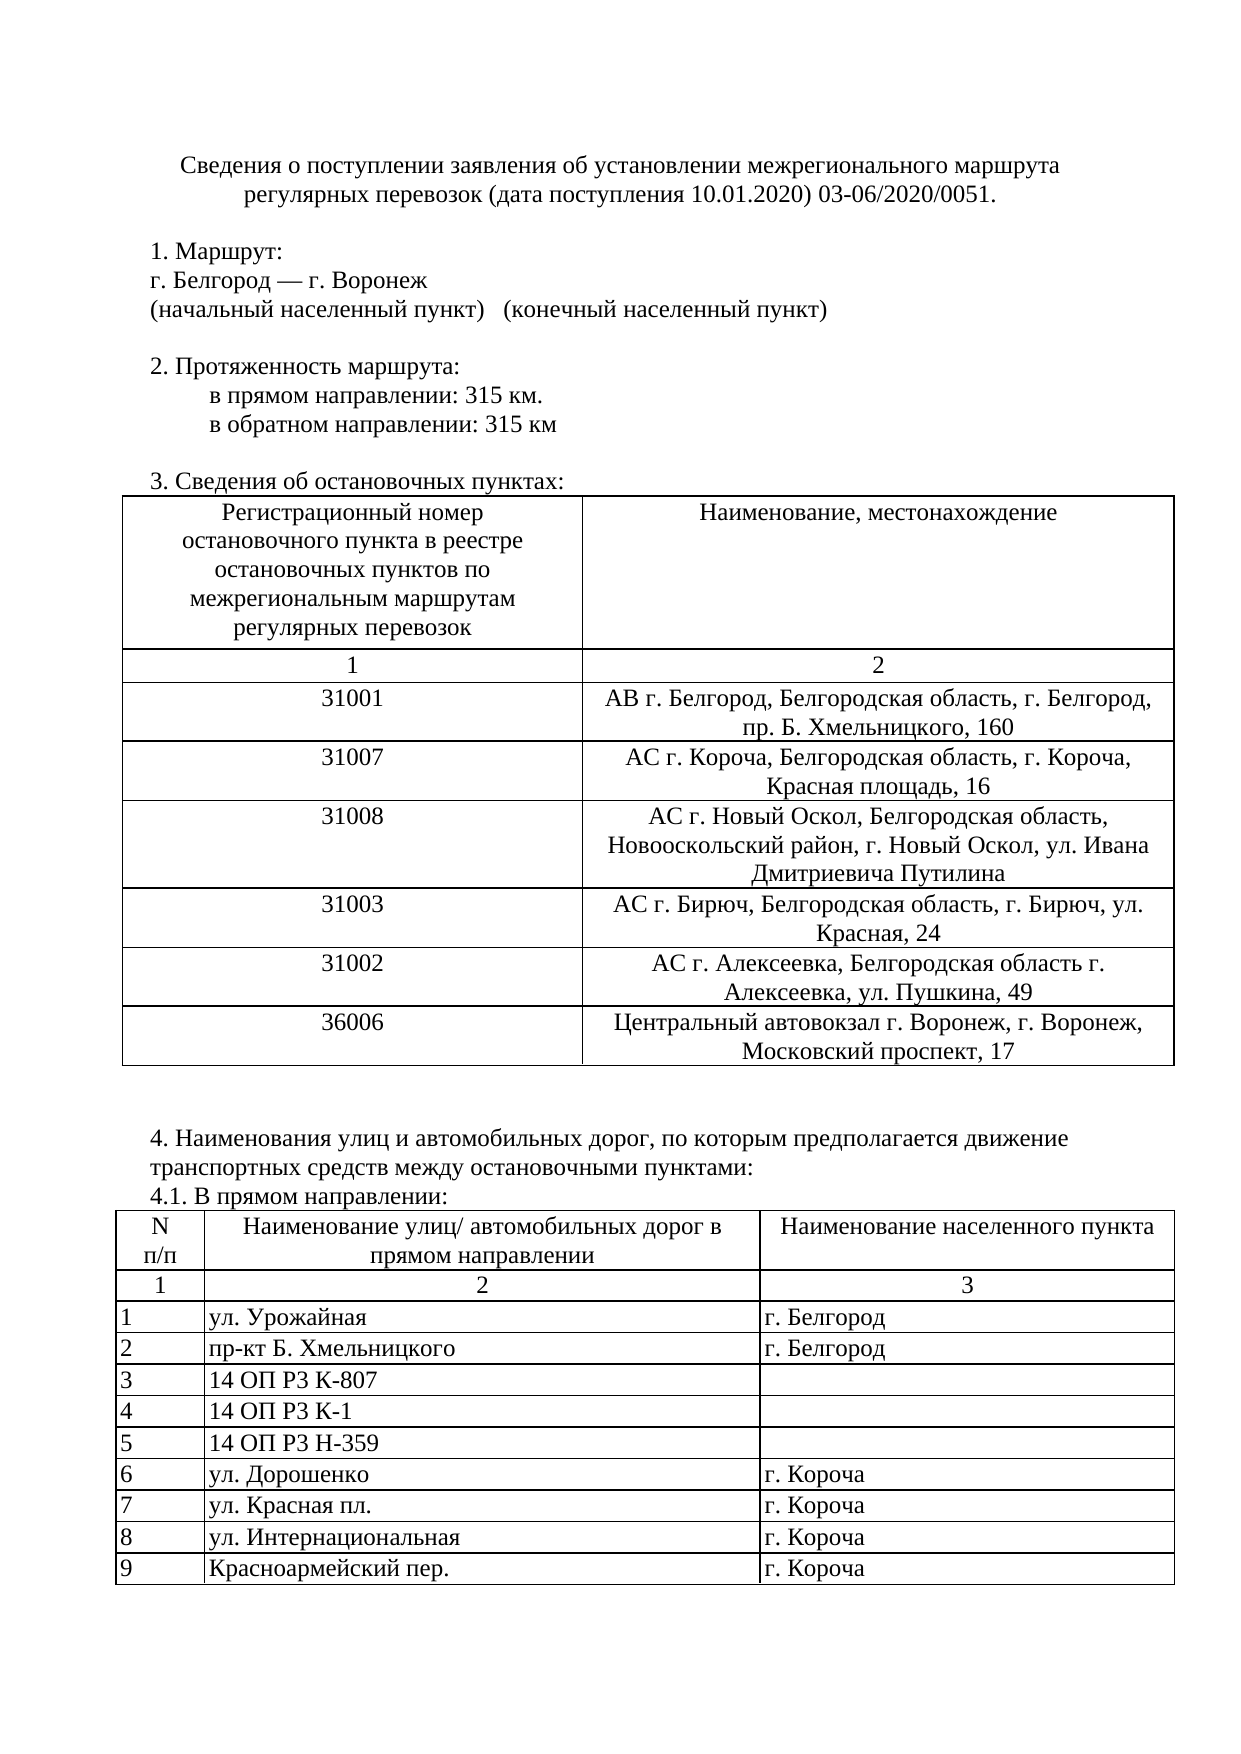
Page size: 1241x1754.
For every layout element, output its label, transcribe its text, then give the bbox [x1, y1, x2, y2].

table_cell г. Короча [761, 1522, 1174, 1552]
table_header Регистрационный номер остановочного пункта в реестре остановочных пунктов по межрегиональным маршрутам регулярных перевозок [123, 497, 582, 648]
table_cell АС г. Алексеевка, Белгородская область г. Алексеевка, ул. Пушкина, 49 [583, 948, 1173, 1005]
text в обратном направлении: 315 км [150, 409, 1090, 437]
table_header Наименование, местонахождение [583, 497, 1173, 648]
table_cell 2 [205, 1271, 759, 1300]
text 4.1. В прямом направлении: [150, 1181, 1090, 1210]
table_cell Красноармейский пер. [205, 1554, 759, 1583]
table_cell г. Короча [761, 1491, 1174, 1521]
table_cell 31003 [123, 889, 582, 946]
table_cell 3 [117, 1365, 204, 1395]
table_cell 4 [117, 1396, 204, 1426]
table_cell 31007 [123, 742, 582, 799]
table_cell Центральный автовокзал г. Воронеж, г. Воронеж, Московский проспект, 17 [583, 1007, 1173, 1064]
table_cell АС г. Новый Оскол, Белгородская область, Новооскольский район, г. Новый Оскол, ул. Ивана Дмитриевича Путилина [583, 801, 1173, 887]
table_cell г. Белгород [761, 1302, 1174, 1332]
table_cell 14 ОП Р3 К-807 [205, 1365, 759, 1395]
table_cell 8 [117, 1522, 204, 1552]
table_cell АВ г. Белгород, Белгородская область, г. Белгород, пр. Б. Хмельницкого, 160 [583, 683, 1173, 740]
text 2. Протяженность маршрута: [150, 351, 1090, 380]
table_cell 31008 [123, 801, 582, 887]
table_cell АС г. Короча, Белгородская область, г. Короча, Красная площадь, 16 [583, 742, 1173, 799]
table_cell 1 [123, 650, 582, 681]
table_cell 31002 [123, 948, 582, 1005]
table_cell ул. Дорошенко [205, 1459, 759, 1489]
table_cell [761, 1365, 1174, 1395]
table_cell 6 [117, 1459, 204, 1489]
text г. Белгород — г. Воронеж [150, 265, 1090, 294]
text в прямом направлении: 315 км. [150, 380, 1090, 409]
text 3. Сведения об остановочных пунктах: [150, 466, 1090, 495]
text 4. Наименования улиц и автомобильных дорог, по которым предполагается движение транспортных средств между остановочными пунктами: [150, 1123, 1090, 1181]
table_cell ул. Интернациональная [205, 1522, 759, 1552]
table_cell 31001 [123, 683, 582, 740]
table_cell 36006 [123, 1007, 582, 1064]
text 1. Маршрут: [150, 236, 1090, 265]
text (начальный населенный пункт) (конечный населенный пункт) [150, 294, 1090, 322]
table_cell 14 ОП Р3 Н-359 [205, 1428, 759, 1458]
table_cell 3 [761, 1271, 1174, 1300]
table_cell 5 [117, 1428, 204, 1458]
table_header Наименование улиц/ автомобильных дорог в прямом направлении [205, 1211, 759, 1269]
table_cell АС г. Бирюч, Белгородская область, г. Бирюч, ул. Красная, 24 [583, 889, 1173, 946]
table_cell 1 [117, 1271, 204, 1300]
table_cell 2 [117, 1333, 204, 1363]
table_cell г. Короча [761, 1459, 1174, 1489]
table_cell 2 [583, 650, 1173, 681]
table_cell 9 [117, 1554, 204, 1583]
table_cell [761, 1428, 1174, 1458]
table_cell 14 ОП Р3 К-1 [205, 1396, 759, 1426]
table_cell ул. Урожайная [205, 1302, 759, 1332]
text Сведения о поступлении заявления об установлении межрегионального маршрута регулярных перевозок (дата поступления 10.01.2020) 03-06/2020/0051. [150, 150, 1090, 207]
table_cell 1 [117, 1302, 204, 1332]
table_header N п/п [117, 1211, 204, 1269]
table_cell г. Короча [761, 1554, 1174, 1583]
table_cell ул. Красная пл. [205, 1491, 759, 1521]
table_header Наименование населенного пункта [761, 1211, 1174, 1269]
table_cell пр-кт Б. Хмельницкого [205, 1333, 759, 1363]
table_cell [761, 1396, 1174, 1426]
table_cell г. Белгород [761, 1333, 1174, 1363]
table_cell 7 [117, 1491, 204, 1521]
